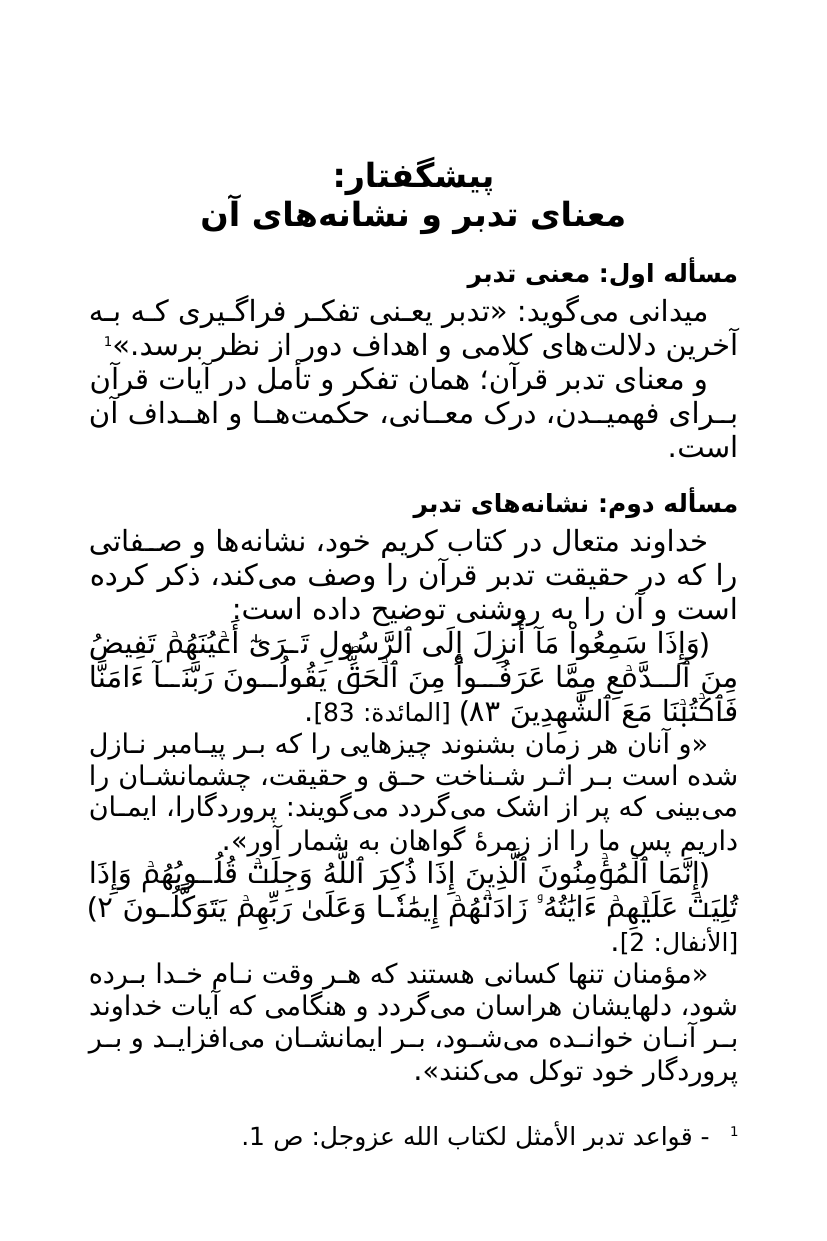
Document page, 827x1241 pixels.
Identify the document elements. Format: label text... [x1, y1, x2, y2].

text و معنای تدبر قرآن؛ همان تفکر و تأمل در آیات قرآن برای فهمیدن، درک معانی، حکمت‌ها و اهداف آن است. [89, 362, 738, 464]
text ﴿إِنَّمَا ٱلۡمُؤۡمِنُونَ ٱلَّذِينَ إِذَا ذُكِرَ ٱللَّهُ وَجِلَتۡ قُلُوبُهُمۡ وَإِذَا تُلِيَتۡ عَلَيۡهِمۡ ءَايَٰتُهُۥ زَادَتۡهُمۡ إِيمَٰنٗا وَعَلَىٰ رَبِّهِمۡ يَتَوَكَّلُونَ ٢﴾ [الأنفال: 2]. [89, 857, 738, 959]
text مسأله دوم: نشانه‌های تدبر [89, 489, 738, 518]
text خداوند متعال در کتاب کریم خود، نشانه‌ها و صفاتی را که در حقیقت تدبر قرآن را وصف می‌کند، ذکر کرده است و آن را به روشنی توضیح داده است: [89, 524, 738, 626]
text «و آنان هر زمان بشنوند چیزهایی را که بر پیامبر نازل شده است بر اثر شناخت حق و حقیقت، چشمانشان را می‌بینی که پر از اشک می‌گردد می‌گویند: پروردگارا، ایمان داریم پس ما را از زمرۀ گواهان به شمار آور». [89, 728, 738, 857]
text میدانی می‌گوید: «تدبر یعنی تفکر فراگیری که به آخرین دلالت‌های کلامی و اهداف دور از نظر برسد.» [89, 294, 738, 362]
text مسأله اول: معنی تدبر [89, 259, 738, 288]
text ﴿وَإِذَا سَمِعُواْ مَآ أُنزِلَ إِلَى ٱلرَّسُولِ تَرَىٰٓ أَعۡيُنَهُمۡ تَفِيضُ مِنَ ٱلدَّمۡعِ مِمَّا عَرَفُواْ مِنَ ٱلۡحَقِّۖ يَقُولُونَ رَبَّنَآ ءَامَنَّا فَٱكۡتُبۡنَا مَعَ ٱلشَّٰهِدِينَ ٨٣﴾ [المائدة: 83]. [89, 626, 738, 728]
text پیشگفتار: معنای تدبر و نشانه‌های آن [89, 156, 738, 234]
text «مؤمنان تنها کسانی هستند که هر وقت نام خدا برده شود، دلهایشان هراسان می‌گردد و هنگامی که آیات خداوند بر آنان خوانده می‌شود، بر ایمانشان می‌افزاید و بر پروردگار خود توکل می‌کنند». [89, 959, 738, 1087]
